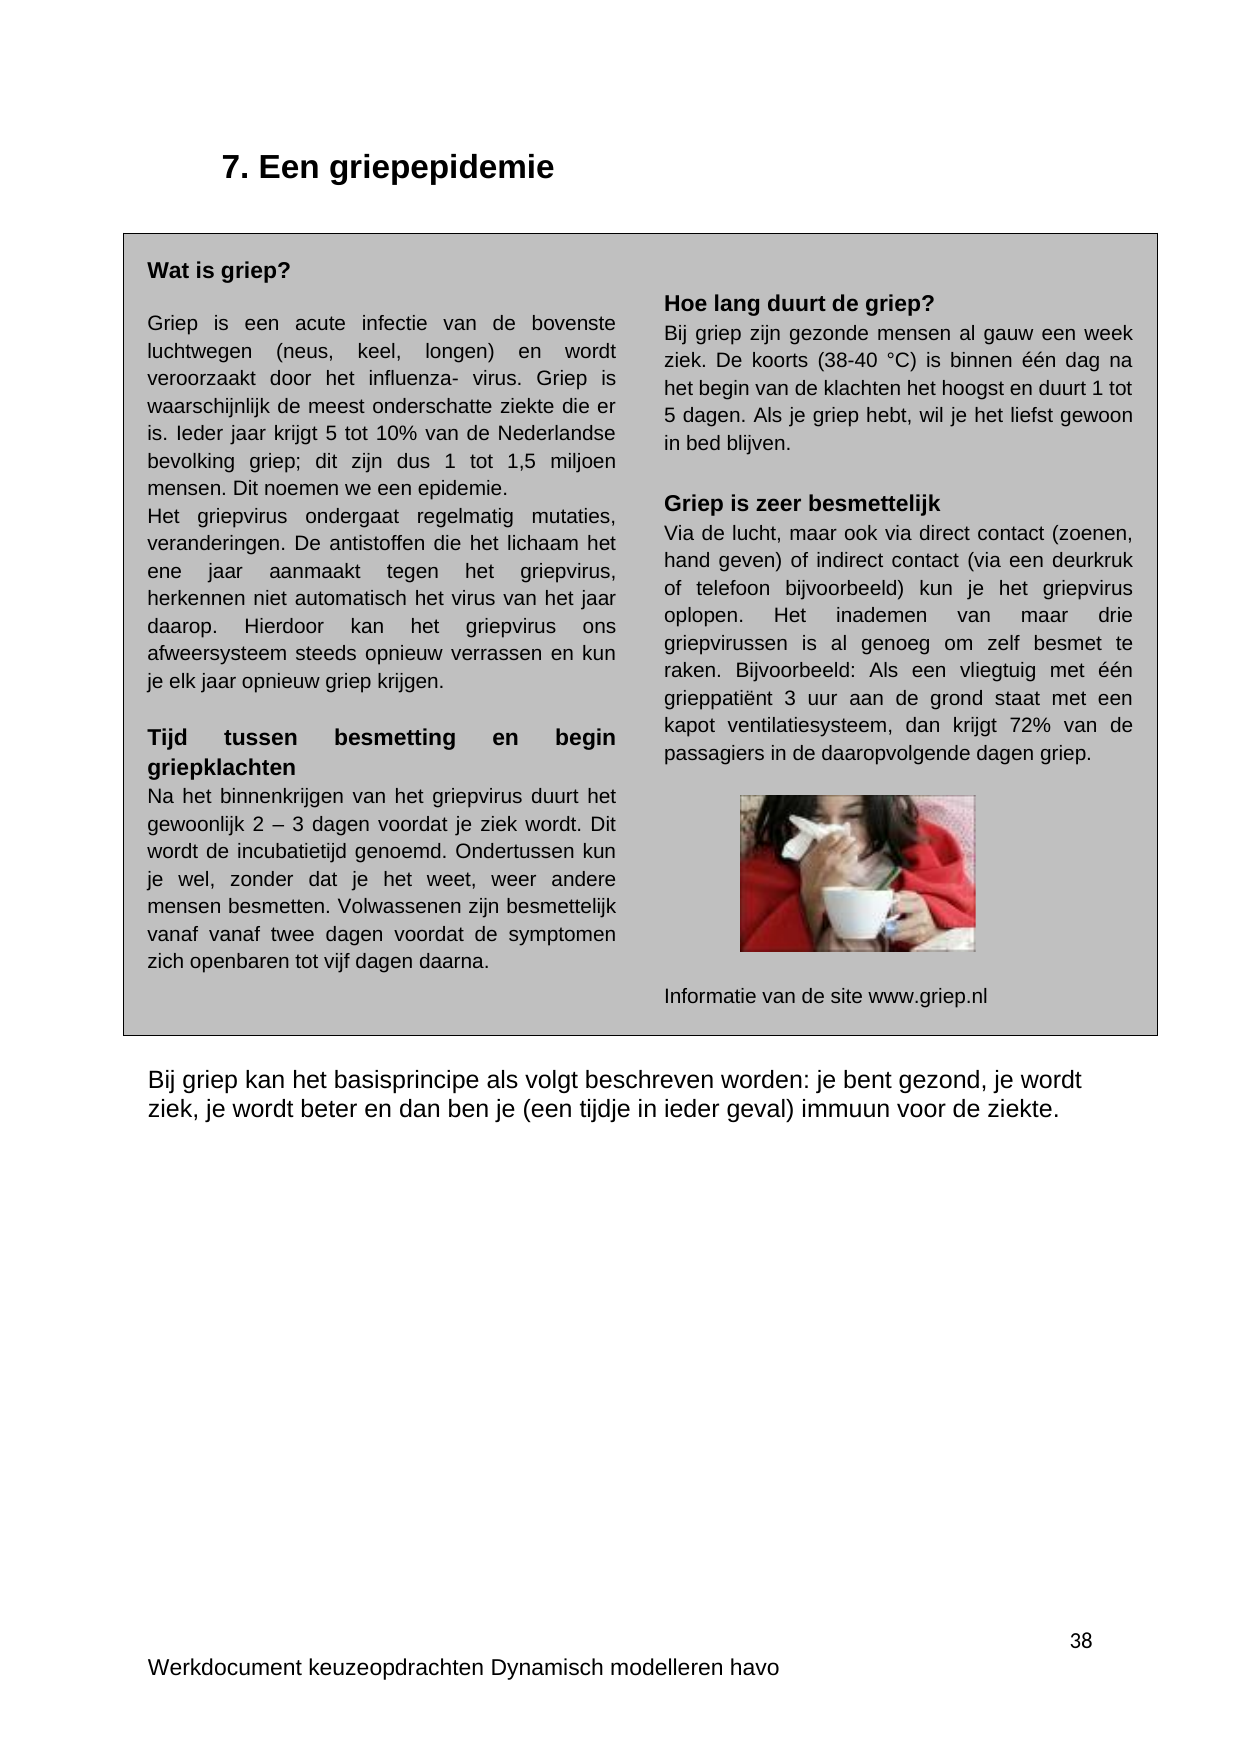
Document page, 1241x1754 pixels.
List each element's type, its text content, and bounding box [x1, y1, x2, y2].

text Bij griep kan het basisprincipe als volgt beschreven worden: je bent gezond, je wordt ziek, je wordt beter en dan ben je (een tijdje in ieder geval) immuun voor de ziekte. [148, 1065, 1093, 1122]
text 7. Een griepepidemie [148, 148, 1093, 186]
table_header Hoe lang duurt de griep? Bij griep zijn gezonde mensen al gauw een week ziek. De koorts (38-40 °C) is binnen één dag na het begin van de klachten het hoogst en duurt 1 tot 5 dagen. Als je griep hebt, wil je het liefst gewoon in bed blijven. Griep is zeer besmettelijk Via de lucht, maar ook via direct contact (zoenen, hand geven) of indirect contact (via een deurkruk of telefoon bijvoorbeeld) kun je het griepvirus oplopen. Het inademen van maar drie griepvirussen is al genoeg om zelf besmet te raken. Bijvoorbeeld: Als een vliegtuig met één grieppatiënt 3 uur aan de grond staat met een kapot ventilatiesysteem, dan krijgt 72% van de passagiers in de daaropvolgende dagen griep. Informatie van de site www.griep.nl [640, 234, 1157, 1035]
table_header Wat is griep? Griep is een acute infectie van de bovenste luchtwegen (neus, keel, longen) en wordt veroorzaakt door het influenza- virus. Griep is waarschijnlijk de meest onderschatte ziekte die er is. Ieder jaar krijgt 5 tot 10% van de Nederlandse bevolking griep; dit zijn dus 1 tot 1,5 miljoen mensen. Dit noemen we een epidemie. Het griepvirus ondergaat regelmatig mutaties, veranderingen. De antistoffen die het lichaam het ene jaar aanmaakt tegen het griepvirus, herkennen niet automatisch het virus van het jaar daarop. Hierdoor kan het griepvirus ons afweersysteem steeds opnieuw verrassen en kun je elk jaar opnieuw griep krijgen. Tijd tussen besmetting en begin griepklachten Na het binnenkrijgen van het griepvirus duurt het gewoonlijk 2 – 3 dagen voordat je ziek wordt. Dit wordt de incubatietijd genoemd. Ondertussen kun je wel, zonder dat je het weet, weer andere mensen besmetten. Volwassenen zijn besmettelijk vanaf vanaf twee dagen voordat de symptomen zich openbaren tot vijf dagen daarna. [124, 234, 640, 1035]
picture [740, 795, 976, 952]
